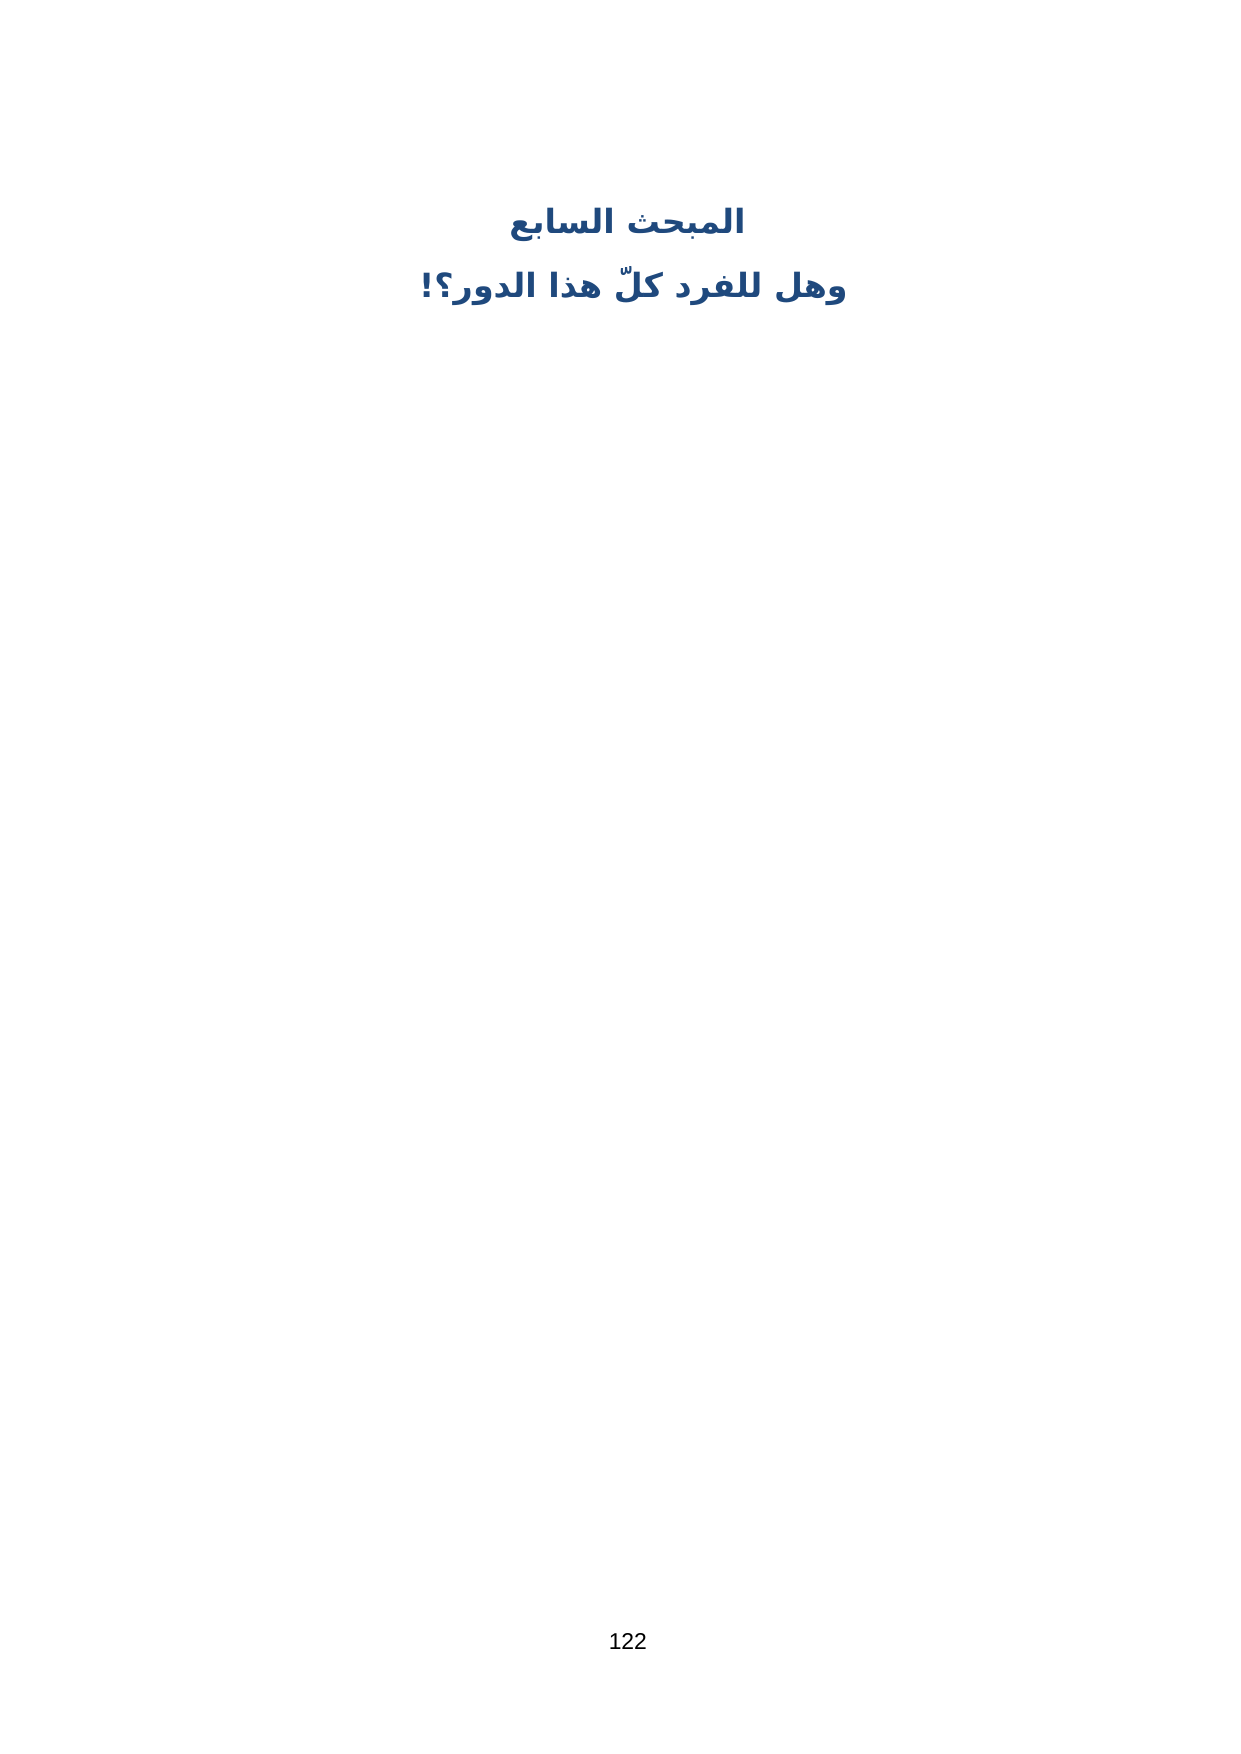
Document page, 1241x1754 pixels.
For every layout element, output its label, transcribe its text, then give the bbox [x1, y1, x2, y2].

subtitle المبحث السابع [222, 202, 1033, 241]
subtitle وهل للفرد كلّ هذا الدور؟! [222, 266, 1033, 305]
